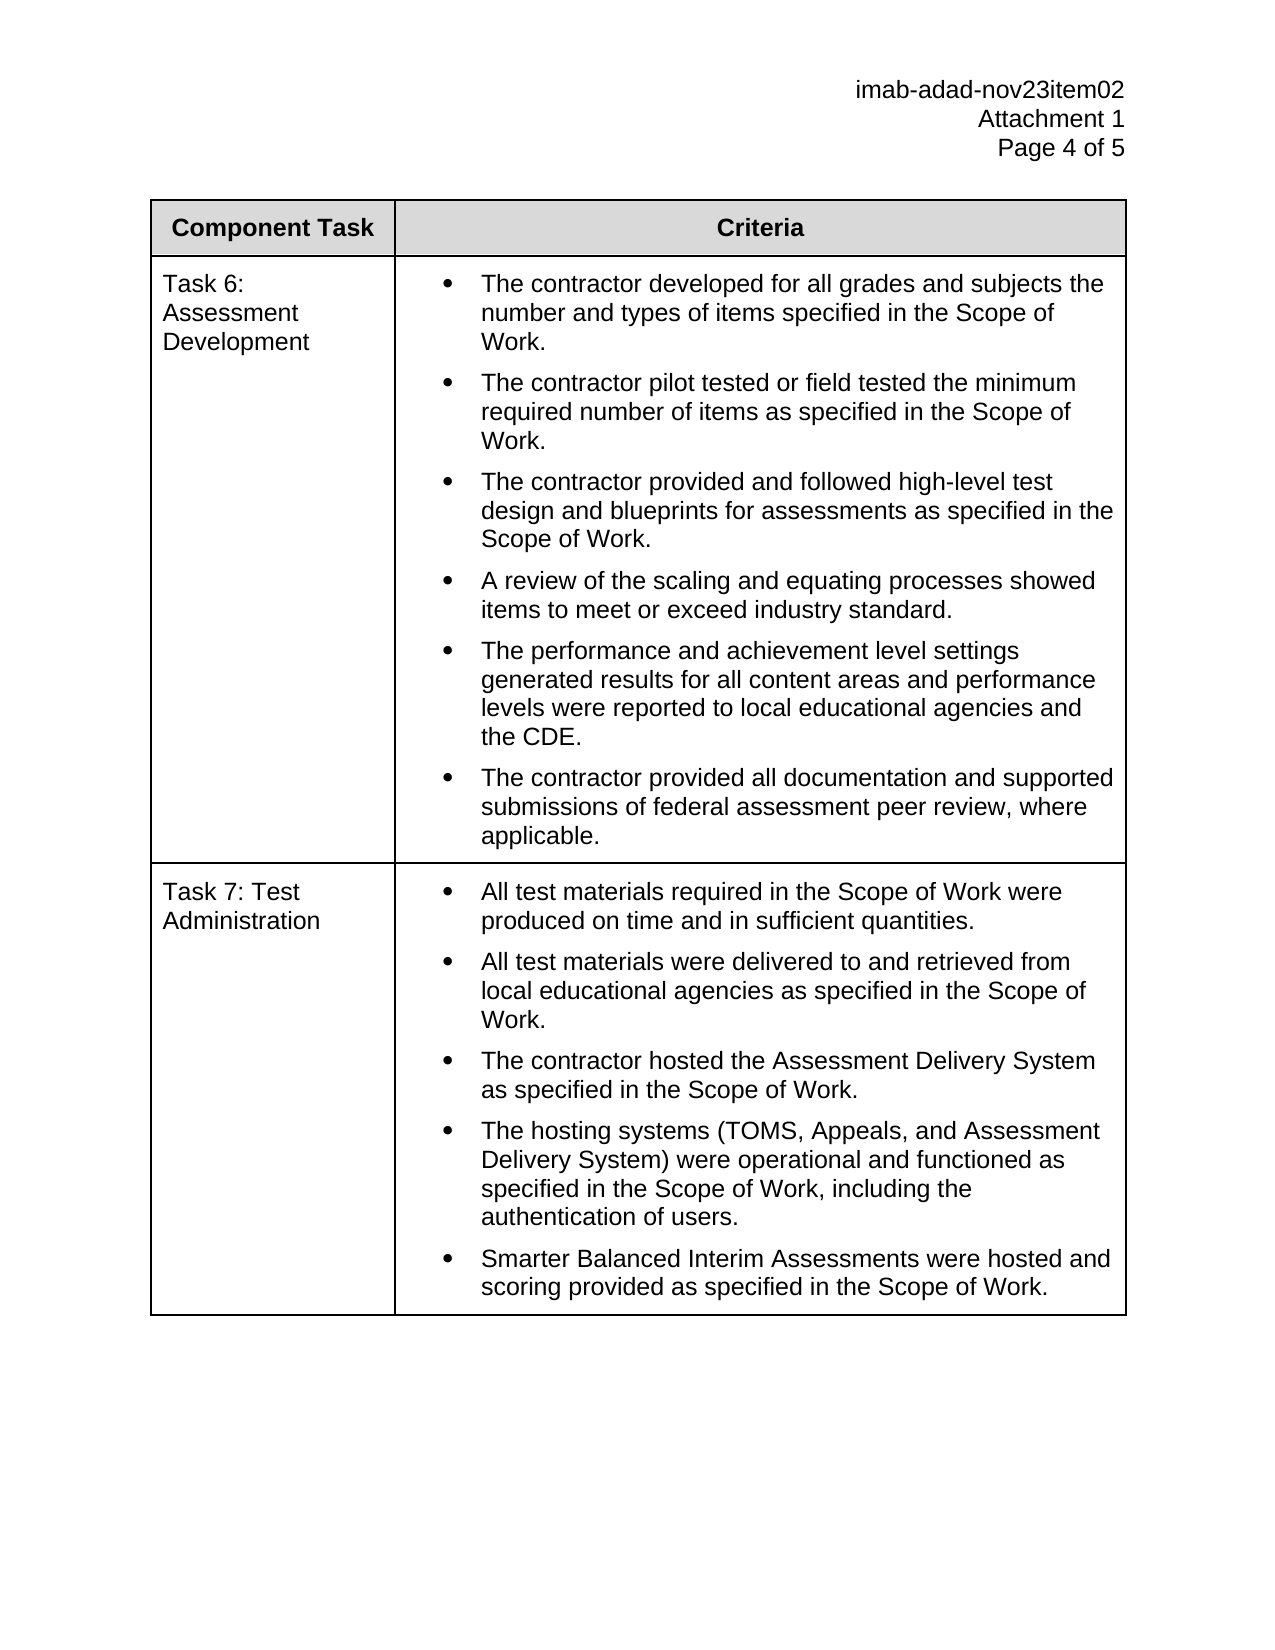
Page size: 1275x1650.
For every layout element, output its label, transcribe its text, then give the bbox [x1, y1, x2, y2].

table_cell The contractor developed for all grades and subjects the number and types of items specified in the Scope of Work. The contractor pilot tested or field tested the minimum required number of items as specified in the Scope of Work. The contractor provided and followed high-level test design and blueprints for assessments as specified in the Scope of Work. A review of the scaling and equating processes showed items to meet or exceed industry standard. The performance and achievement level settings generated results for all content areas and performance levels were reported to local educational agencies and the CDE. The contractor provided all documentation and supported submissions of federal assessment peer review, where applicable. [396, 257, 1125, 862]
table_cell Task 7: Test Administration [152, 864, 394, 1314]
table_header Criteria [396, 201, 1125, 254]
table_header Component Task [152, 201, 394, 254]
table_cell Task 6: Assessment Development [152, 257, 394, 862]
table_cell All test materials required in the Scope of Work were produced on time and in sufficient quantities. All test materials were delivered to and retrieved from local educational agencies as specified in the Scope of Work. The contractor hosted the Assessment Delivery System as specified in the Scope of Work. The hosting systems (TOMS, Appeals, and Assessment Delivery System) were operational and functioned as specified in the Scope of Work, including the authentication of users. Smarter Balanced Interim Assessments were hosted and scoring provided as specified in the Scope of Work. [396, 864, 1125, 1314]
